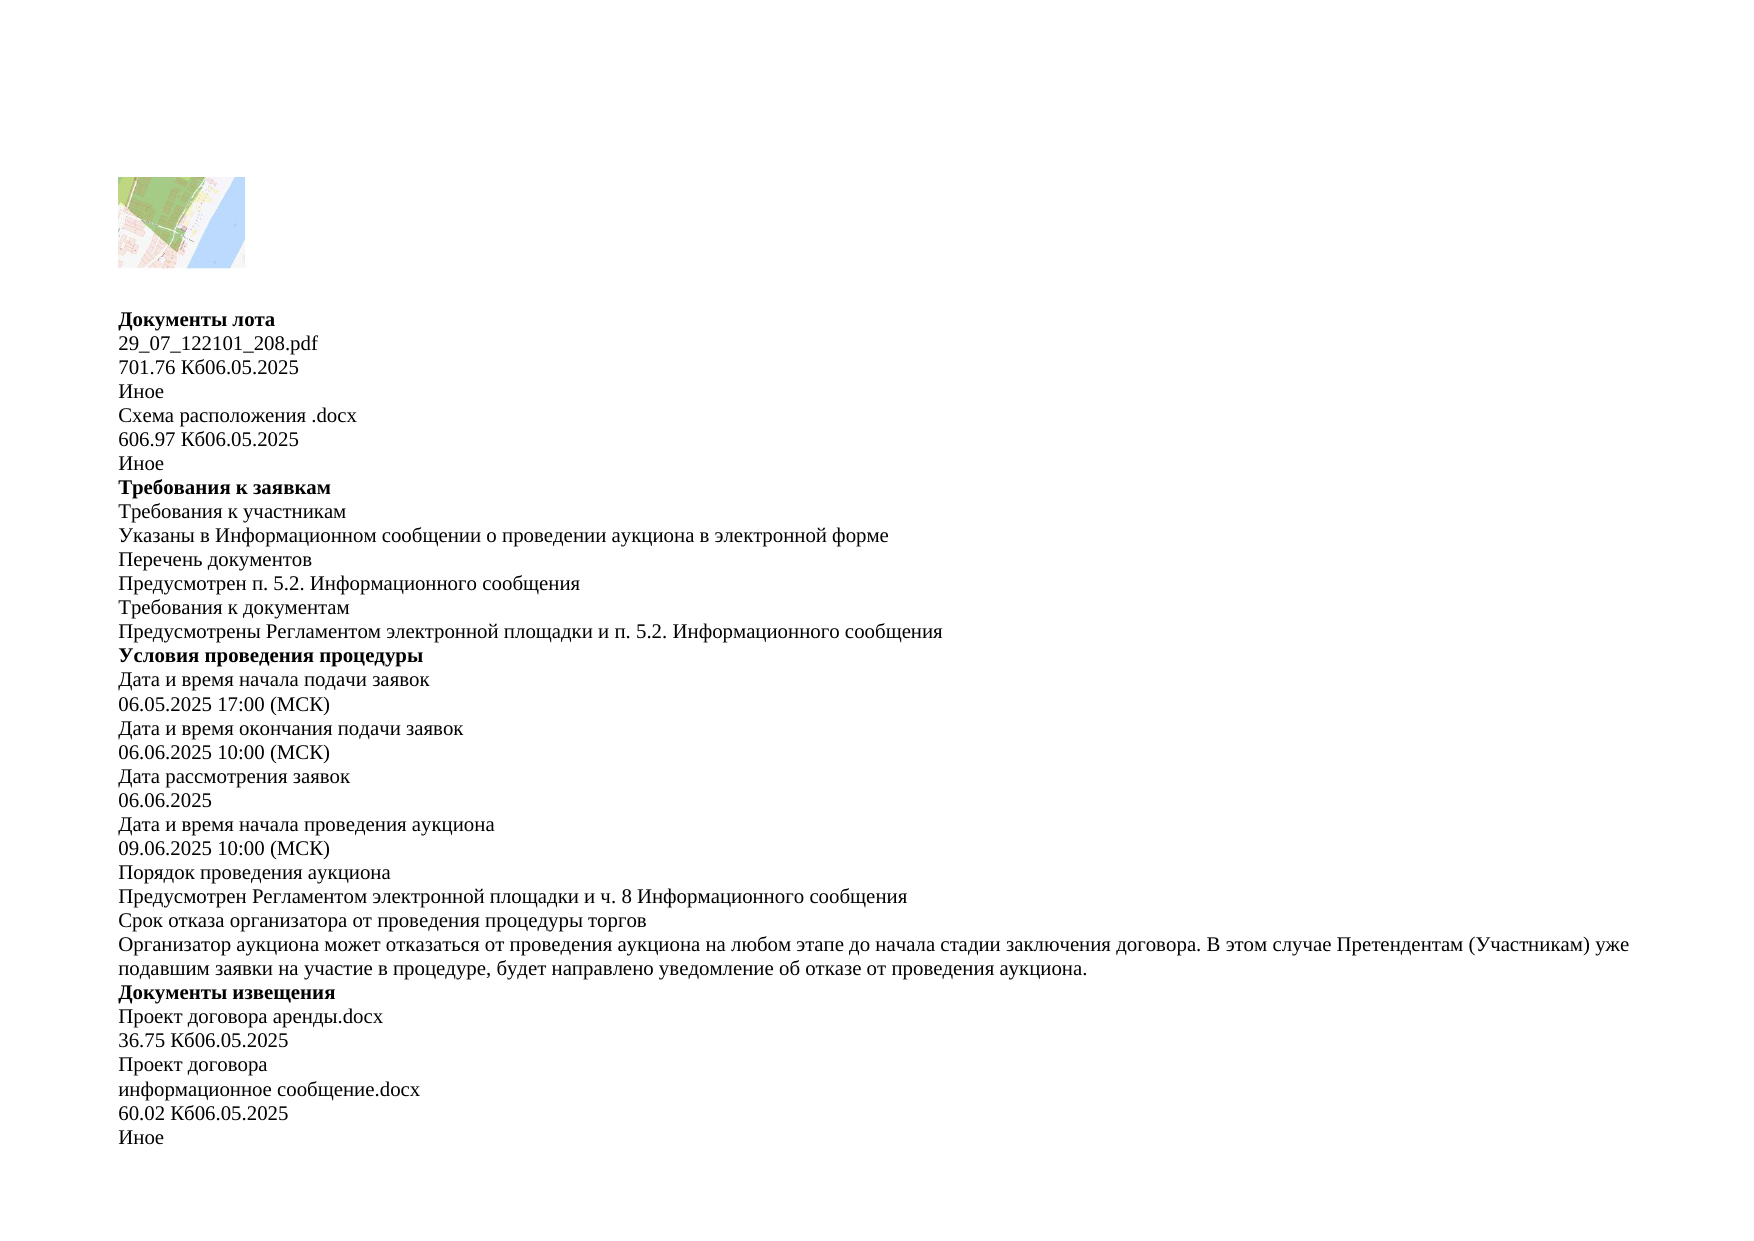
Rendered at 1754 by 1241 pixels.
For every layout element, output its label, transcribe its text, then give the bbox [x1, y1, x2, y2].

text 60.02 Кб06.05.2025 [118, 1101, 1636, 1124]
text 701.76 Кб06.05.2025 [118, 354, 1636, 379]
text Предусмотрен Регламентом электронной площадки и ч. 8 Информационного сообщения [118, 884, 1636, 908]
text 09.06.2025 10:00 (МСК) [118, 836, 1636, 860]
text 29_07_122101_208.pdf [118, 331, 1636, 354]
text Требования к документам [118, 595, 1636, 619]
text Документы извещения [118, 980, 1636, 1004]
text Дата рассмотрения заявок [118, 764, 1636, 788]
text Дата и время начала проведения аукциона [118, 812, 1636, 836]
text Дата и время начала подачи заявок [118, 667, 1636, 691]
text Иное [118, 379, 1636, 403]
picture [118, 177, 423, 307]
text Документы лота [118, 306, 1636, 331]
text 606.97 Кб06.05.2025 [118, 427, 1636, 451]
text Порядок проведения аукциона [118, 860, 1636, 884]
text Проект договора аренды.docx [118, 1004, 1636, 1028]
text Условия проведения процедуры [118, 643, 1636, 667]
text Требования к заявкам [118, 475, 1636, 499]
text Указаны в Информационном сообщении о проведении аукциона в электронной форме [118, 523, 1636, 547]
text Проект договора [118, 1052, 1636, 1076]
text 06.06.2025 10:00 (МСК) [118, 739, 1636, 764]
text Предусмотрены Регламентом электронной площадки и п. 5.2. Информационного сообщения [118, 619, 1636, 643]
text Предусмотрен п. 5.2. Информационного сообщения [118, 571, 1636, 595]
text Дата и время окончания подачи заявок [118, 716, 1636, 739]
text Схема расположения .docx [118, 403, 1636, 427]
text Перечень документов [118, 547, 1636, 571]
text 06.06.2025 [118, 788, 1636, 812]
text Иное [118, 1124, 1636, 1149]
text Срок отказа организатора от проведения процедуры торгов [118, 908, 1636, 932]
text информационное сообщение.docx [118, 1076, 1636, 1101]
text Иное [118, 451, 1636, 475]
text Организатор аукциона может отказаться от проведения аукциона на любом этапе до начала стадии заключения договора. В этом случае Претендентам (Участникам) уже подавшим заявки на участие в процедуре, будет направлено уведомление об отказе от проведения аукциона. [118, 932, 1636, 980]
text 06.05.2025 17:00 (МСК) [118, 691, 1636, 716]
text 36.75 Кб06.05.2025 [118, 1028, 1636, 1052]
text Требования к участникам [118, 499, 1636, 523]
